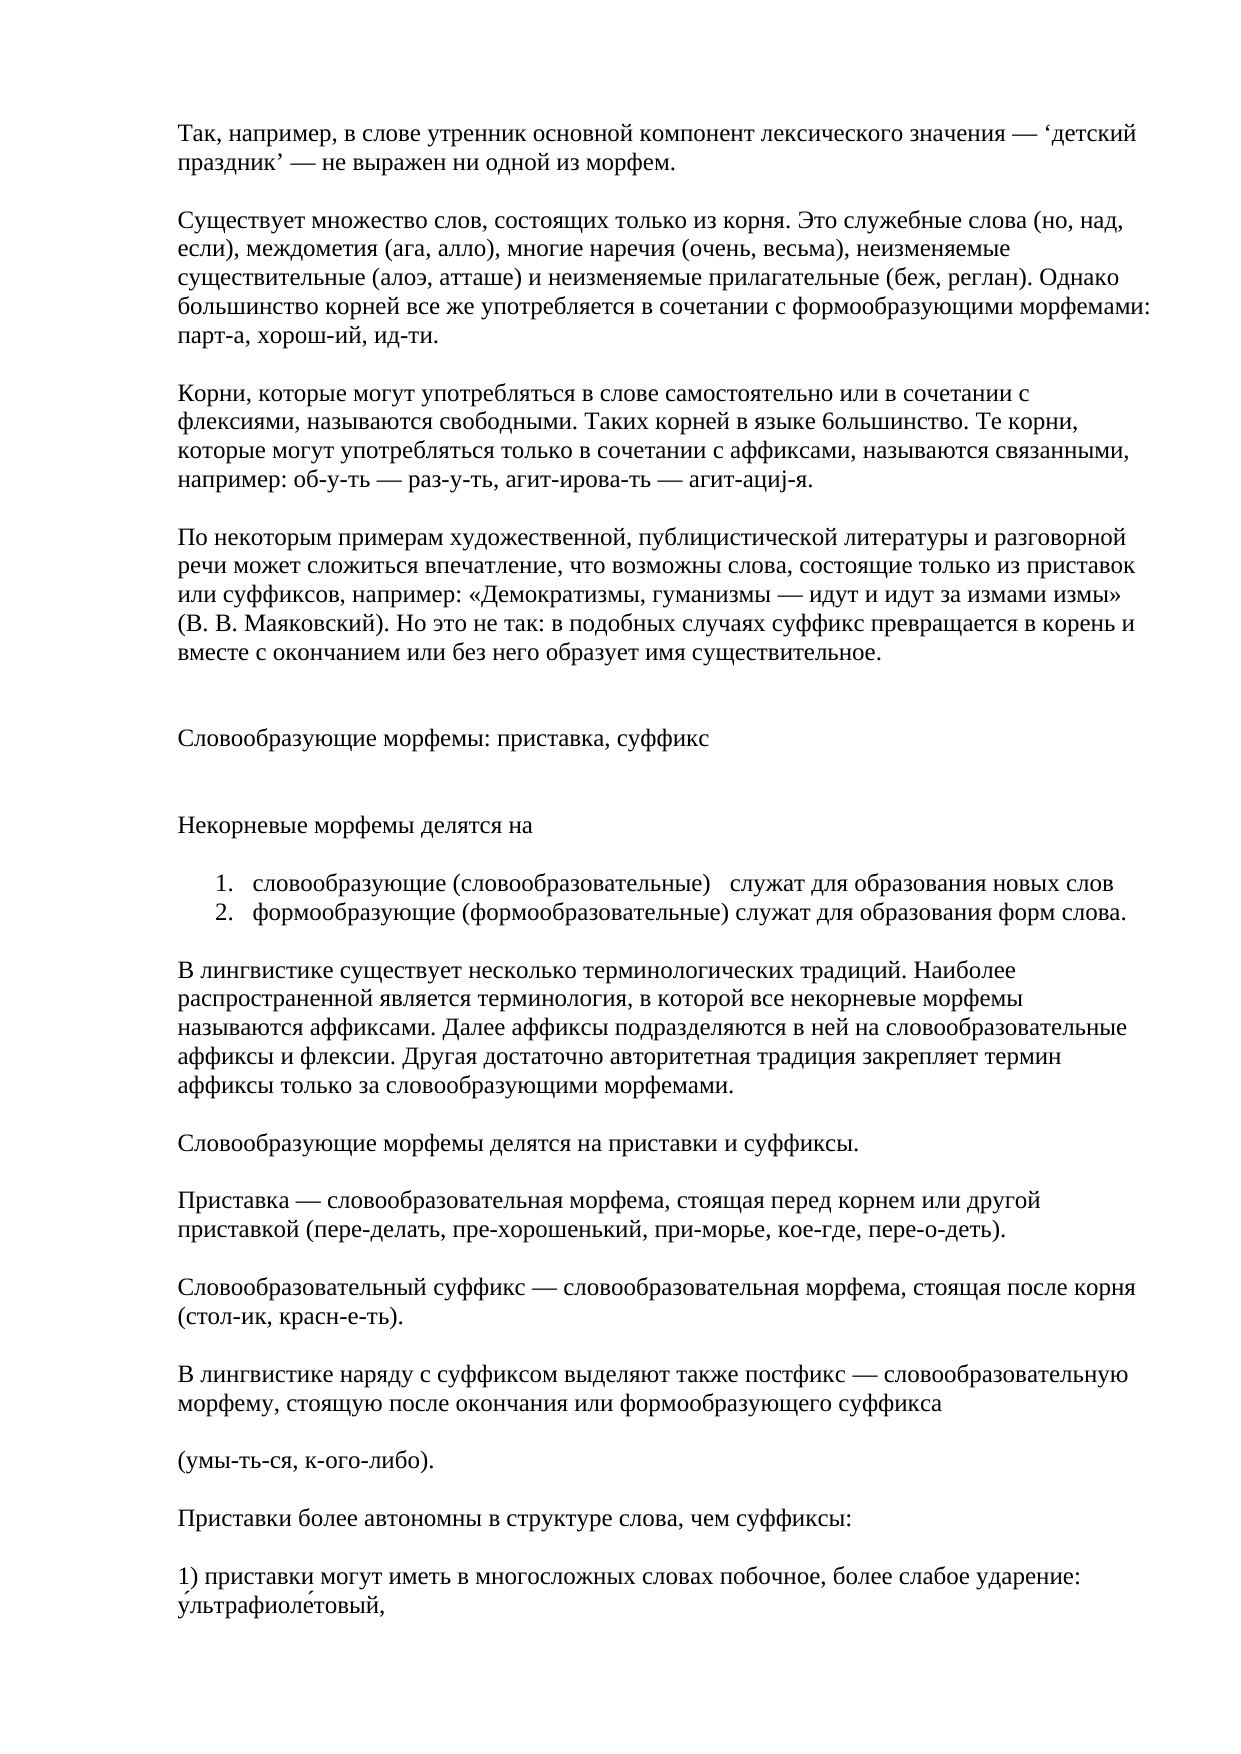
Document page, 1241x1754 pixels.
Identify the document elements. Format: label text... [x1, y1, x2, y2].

text В лингвистике существует несколько терминологических традиций. Наиболее распространенной является терминология, в которой все некорневые морфемы называются аффиксами. Далее аффиксы подразделяются в ней на словообразовательные аффиксы и флексии. Другая достаточно авторитетная традиция закрепляет термин аффиксы только за словообразующими морфемами. [177, 955, 1152, 1098]
text Приставка — словообразовательная морфема, стоящая перед корнем или другой приставкой (пере-делать, пре-хорошенький, при-морье, кое-где, пере-о-деть). [177, 1186, 1152, 1243]
text 1) приставки могут иметь в многосложных словах побочное, более слабое ударение: у́льтрафиоле́товый, [177, 1561, 1152, 1619]
text В лингвистике наряду с суффиксом выделяют также постфикс — словообразовательную морфему, стоящую после окончания или формообразующего суффикса [177, 1359, 1152, 1416]
text Существует множество слов, состоящих только из корня. Это служебные слова (но, над, если), междометия (ага, алло), многие наречия (очень, весьма), неизменяемые существительные (алоэ, атташе) и неизменяемые прилагательные (беж, реглан). Однако большинство корней все же употребляется в сочетании с формообразующими морфемами: парт-а, хорош-ий, ид-ти. [177, 205, 1152, 348]
text Словообразующие морфемы делятся на приставки и суффиксы. [177, 1128, 1152, 1156]
list формообразующие (формообразовательные) служат для образования форм слова. [215, 897, 1152, 926]
text Некорневые морфемы делятся на [177, 810, 1152, 839]
text Словообразующие морфемы: приставка, суффикс [177, 723, 1152, 781]
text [177, 118, 1152, 176]
text Приставки более автономны в структуре слова, чем суффиксы: [177, 1503, 1152, 1532]
text Словообразовательный суффикс — словообразовательная морфема, стоящая после корня (стол-ик, красн-е-ть). [177, 1272, 1152, 1330]
text Корни, которые могут употребляться в слове самостоятельно или в сочетании с флексиями, называются свободными. Таких корней в языке 6ольшинство. Те корни, которые могут употребляться только в сочетании с аффиксами, называются связанными, например: об-у-ть — раз-у-ть, агит-ирова-ть — агит-ациj-я. [177, 378, 1152, 493]
list словообразующие (словообразовательные) служат для образования новых слов [215, 868, 1152, 897]
text По некоторым примерам художественной, публицистической литературы и разговорной речи может сложиться впечатление, что возможны слова, состоящие только из приставок или суффиксов, например: «Демократизмы, гуманизмы — идут и идут за измами измы» (В. В. Маяковский). Но это не так: в подобных случаях суффикс превращается в корень и вместе с окончанием или без него образует имя существительное. [177, 522, 1152, 694]
text (умы-ть-ся, к-ого-либо). [177, 1446, 1152, 1474]
